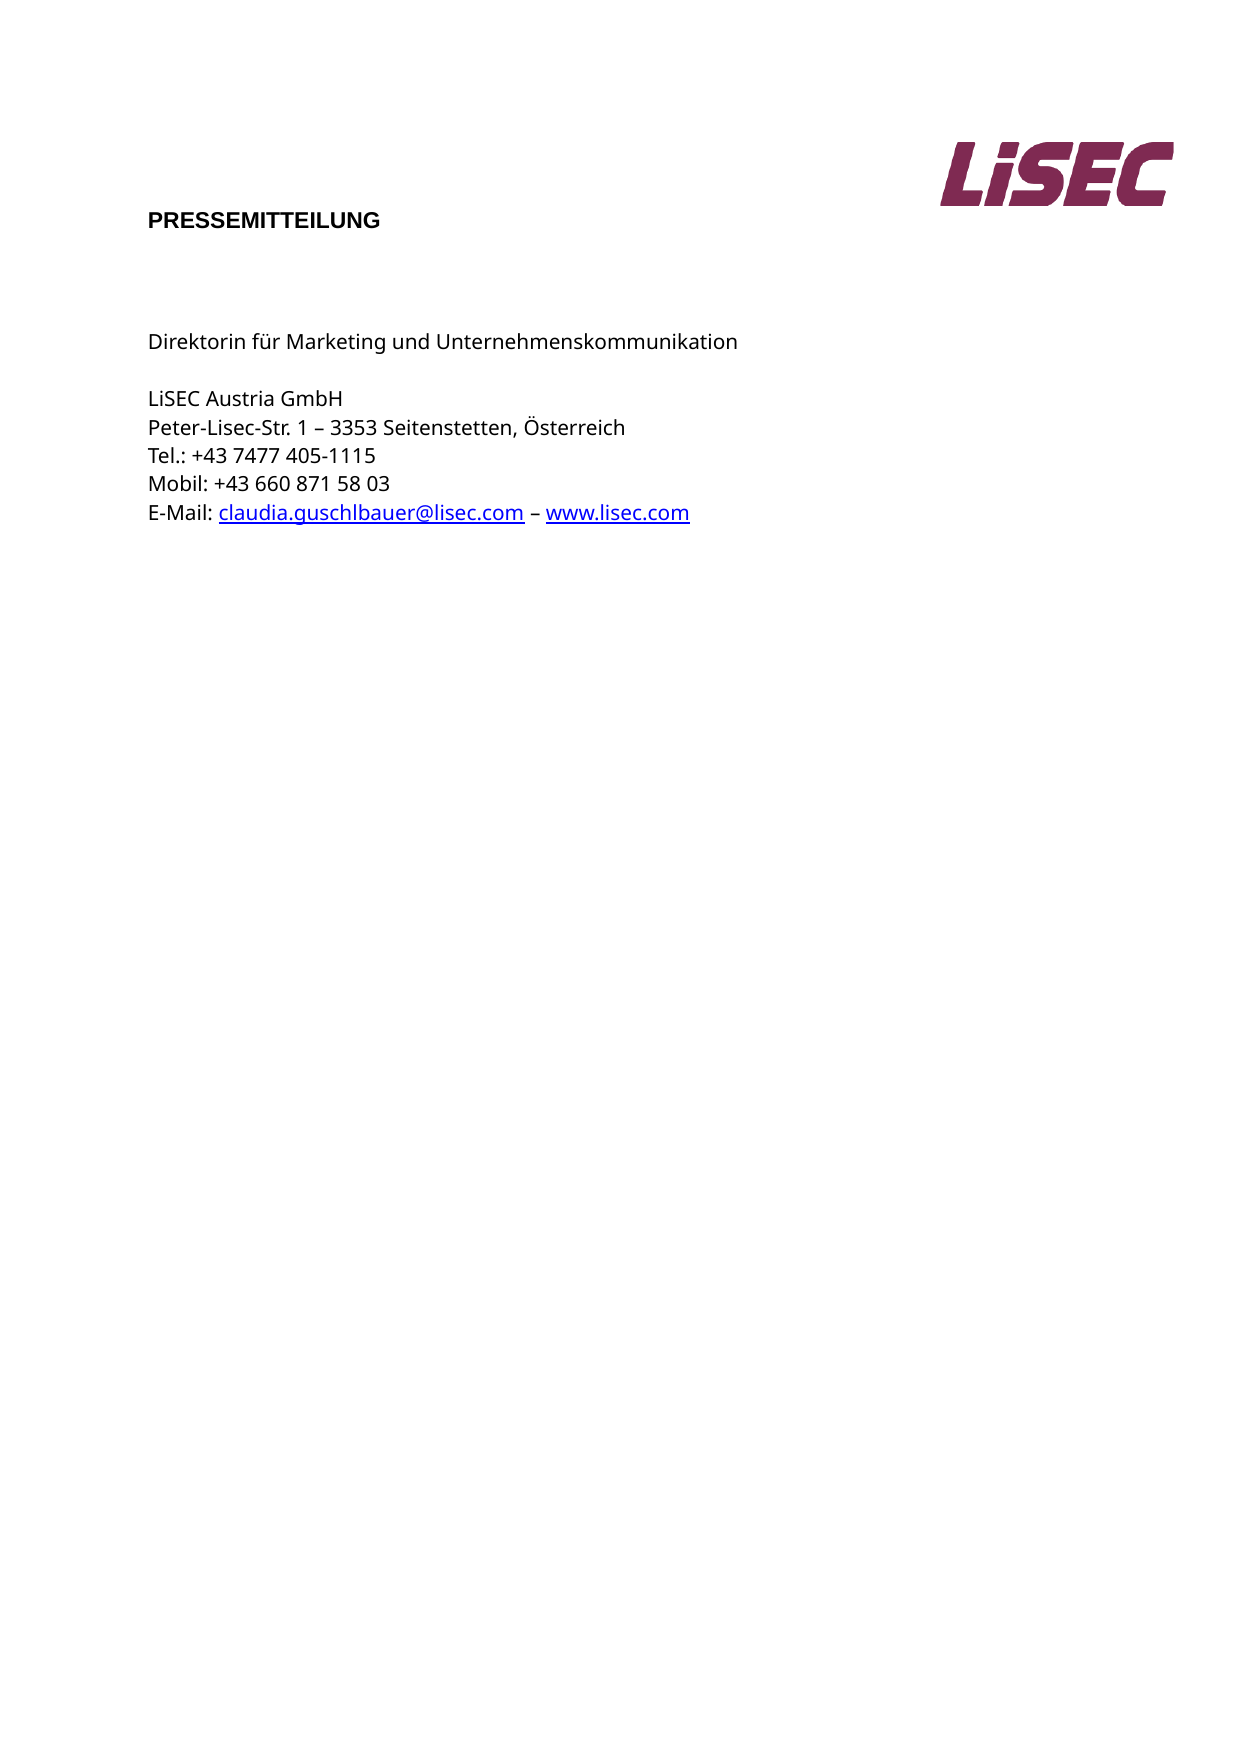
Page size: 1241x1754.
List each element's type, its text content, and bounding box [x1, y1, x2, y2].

text LiSEC Austria GmbH Peter-Lisec-Str. 1 – 3353 Seitenstetten, Österreich Tel.: +43 7477 405-1115 Mobil: +43 660 871 58 03 E-Mail: claudia.guschlbauer@lisec.com – www.lisec.com [148, 384, 1093, 526]
text Direktorin für Marketing und Unternehmenskommunikation [148, 327, 1240, 356]
picture [939, 142, 1173, 205]
